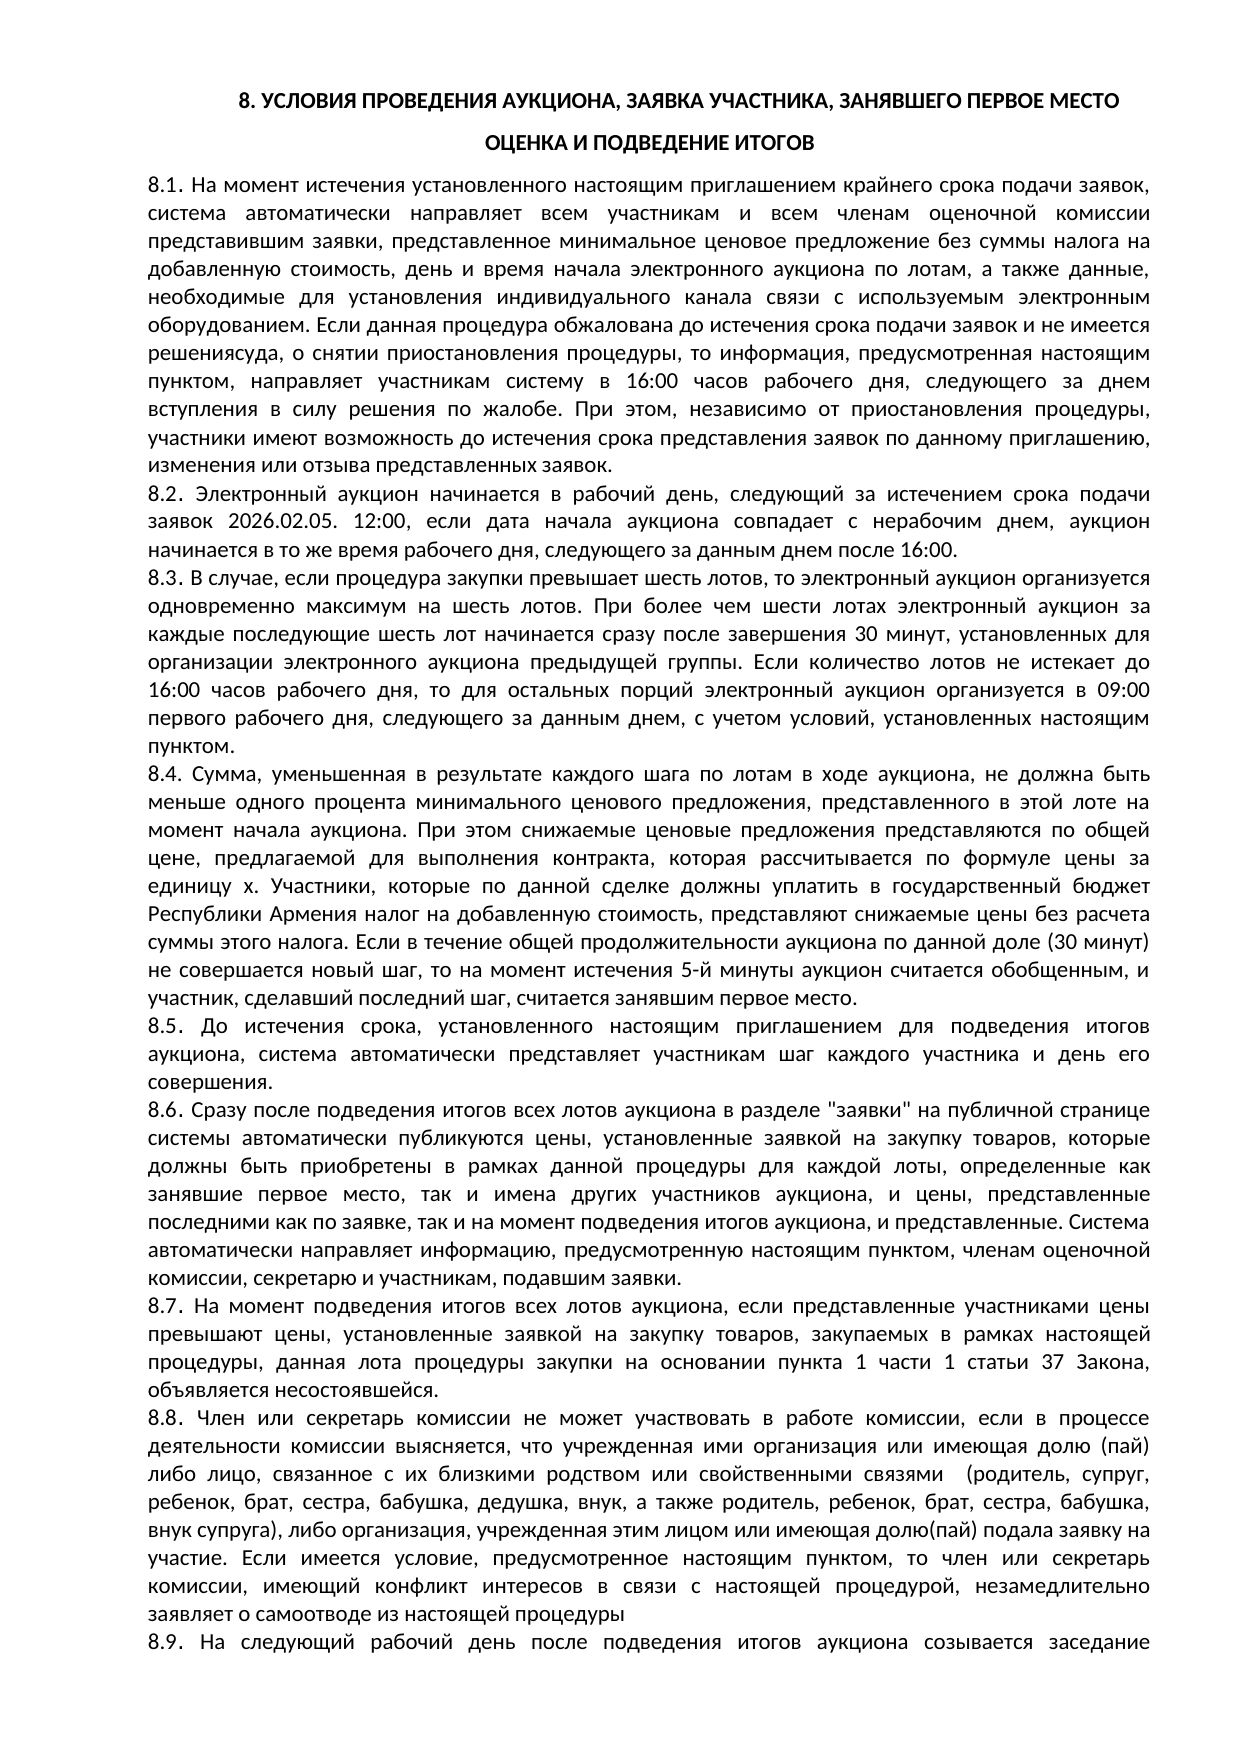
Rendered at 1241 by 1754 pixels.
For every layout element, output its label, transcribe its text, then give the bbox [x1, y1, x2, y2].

text 8.2․ Электронный аукцион начинается в рабочий день, следующий за истечением срока подачи заявок 2026.02.05. 12:00 , если дата начала аукциона совпадает с нерабочим днем, аукцион начинается в то же время рабочего дня, следующего за данным днем после 16:00. [148, 479, 1152, 563]
text 8.1․ На момент истечения установленного настоящим приглашением крайнего срока подачи заявок, система автоматически направляет всем участникам и всем членам оценочной комиссии представившим заявки, представленное минимальное ценовое предложение без суммы налога на добавленную стоимость, день и время начала электронного аукциона по лотам, а также данные, необходимые для установления индивидуального канала связи с используемым электронным оборудованием. Если данная процедура обжалована до истечения срока подачи заявок и не имеется решениясуда, о снятии приостановления процедуры, то информация, предусмотренная настоящим пунктом, направляет участникам систему в 16:00 часов рабочего дня, следующего за днем вступления в силу решения по жалобе. При этом, независимо от приостановления процедуры, участники имеют возможность до истечения срока представления заявок по данному приглашению, изменения или отзыва представленных заявок. [148, 170, 1152, 479]
text 8.5․ До истечения срока, установленного настоящим приглашением для подведения итогов аукциона, система автоматически представляет участникам шаг каждого участника и день его совершения. [148, 1011, 1152, 1095]
text 8. УСЛОВИЯ ПРОВЕДЕНИЯ АУКЦИОНА, ЗАЯВКА УЧАСТНИКА, ЗАНЯВШЕГО ПЕРВОЕ МЕСТО ОЦЕНКА И ПОДВЕДЕНИЕ ИТОГОВ [148, 86, 1152, 156]
text 8.7․ На момент подведения итогов всех лотов аукциона, если представленные участниками цены превышают цены, установленные заявкой на закупку товаров, закупаемых в рамках настоящей процедуры, данная лота процедуры закупки на основании пункта 1 части 1 статьи 37 Закона, объявляется несостоявшейся. [148, 1291, 1152, 1403]
text 8.6․ Сразу после подведения итогов всех лотов аукциона в разделе "заявки" на публичной странице системы автоматически публикуются цены, установленные заявкой на закупку товаров, которые должны быть приобретены в рамках данной процедуры для каждой лоты, определенные как занявшие первое место, так и имена других участников аукциона, и цены, представленные последними как по заявке, так и на момент подведения итогов аукциона, и представленные. Система автоматически направляет информацию, предусмотренную настоящим пунктом, членам оценочной комиссии, секретарю и участникам, подавшим заявки. [148, 1095, 1152, 1291]
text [148, 1627, 1152, 1656]
text 8.8․ Член или секретарь комиссии не может участвовать в работе комиссии, если в процессе деятельности комиссии выясняется, что учрежденная ими организация или имеющая долю (пай) либо лицо, связанное с их близкими родством или свойственными связями (родитель, супруг, ребенок, брат, сестра, бабушка, дедушка, внук, а также родитель, ребенок, брат, сестра, бабушка, внук супруга), либо организация, учрежденная этим лицом или имеющая долю(пай) подала заявку на участие. Если имеется условие, предусмотренное настоящим пунктом, то член или секретарь комиссии, имеющий конфликт интересов в связи с настоящей процедурой, незамедлительно заявляет о самоотводе из настоящей процедуры [148, 1403, 1152, 1627]
text 8.3․ В случае, если процедура закупки превышает шесть лотов, то электронный аукцион организуется одновременно максимум на шесть лотов. При более чем шести лотах электронный аукцион за каждые последующие шесть лот начинается сразу после завершения 30 минут, установленных для организации электронного аукциона предыдущей группы. Если количество лотов не истекает до 16:00 часов рабочего дня, то для остальных порций электронный аукцион организуется в 09:00 первого рабочего дня, следующего за данным днем, с учетом условий, установленных настоящим пунктом. [148, 563, 1152, 759]
text 8.4. Сумма, уменьшенная в результате каждого шага по лотам в ходе аукциона, не должна быть меньше одного процента минимального ценового предложения, представленного в этой лоте на момент начала аукциона. При этом снижаемые ценовые предложения представляются по общей цене, предлагаемой для выполнения контракта, которая рассчитывается по формуле цены за единицу x. Участники, которые по данной сделке должны уплатить в государственный бюджет Республики Армения налог на добавленную стоимость, представляют снижаемые цены без расчета суммы этого налога. Если в течение общей продолжительности аукциона по данной доле (30 минут) не совершается новый шаг, то на момент истечения 5-й минуты аукцион считается обобщенным, и участник, сделавший последний шаг, считается занявшим первое место. [148, 759, 1152, 1011]
